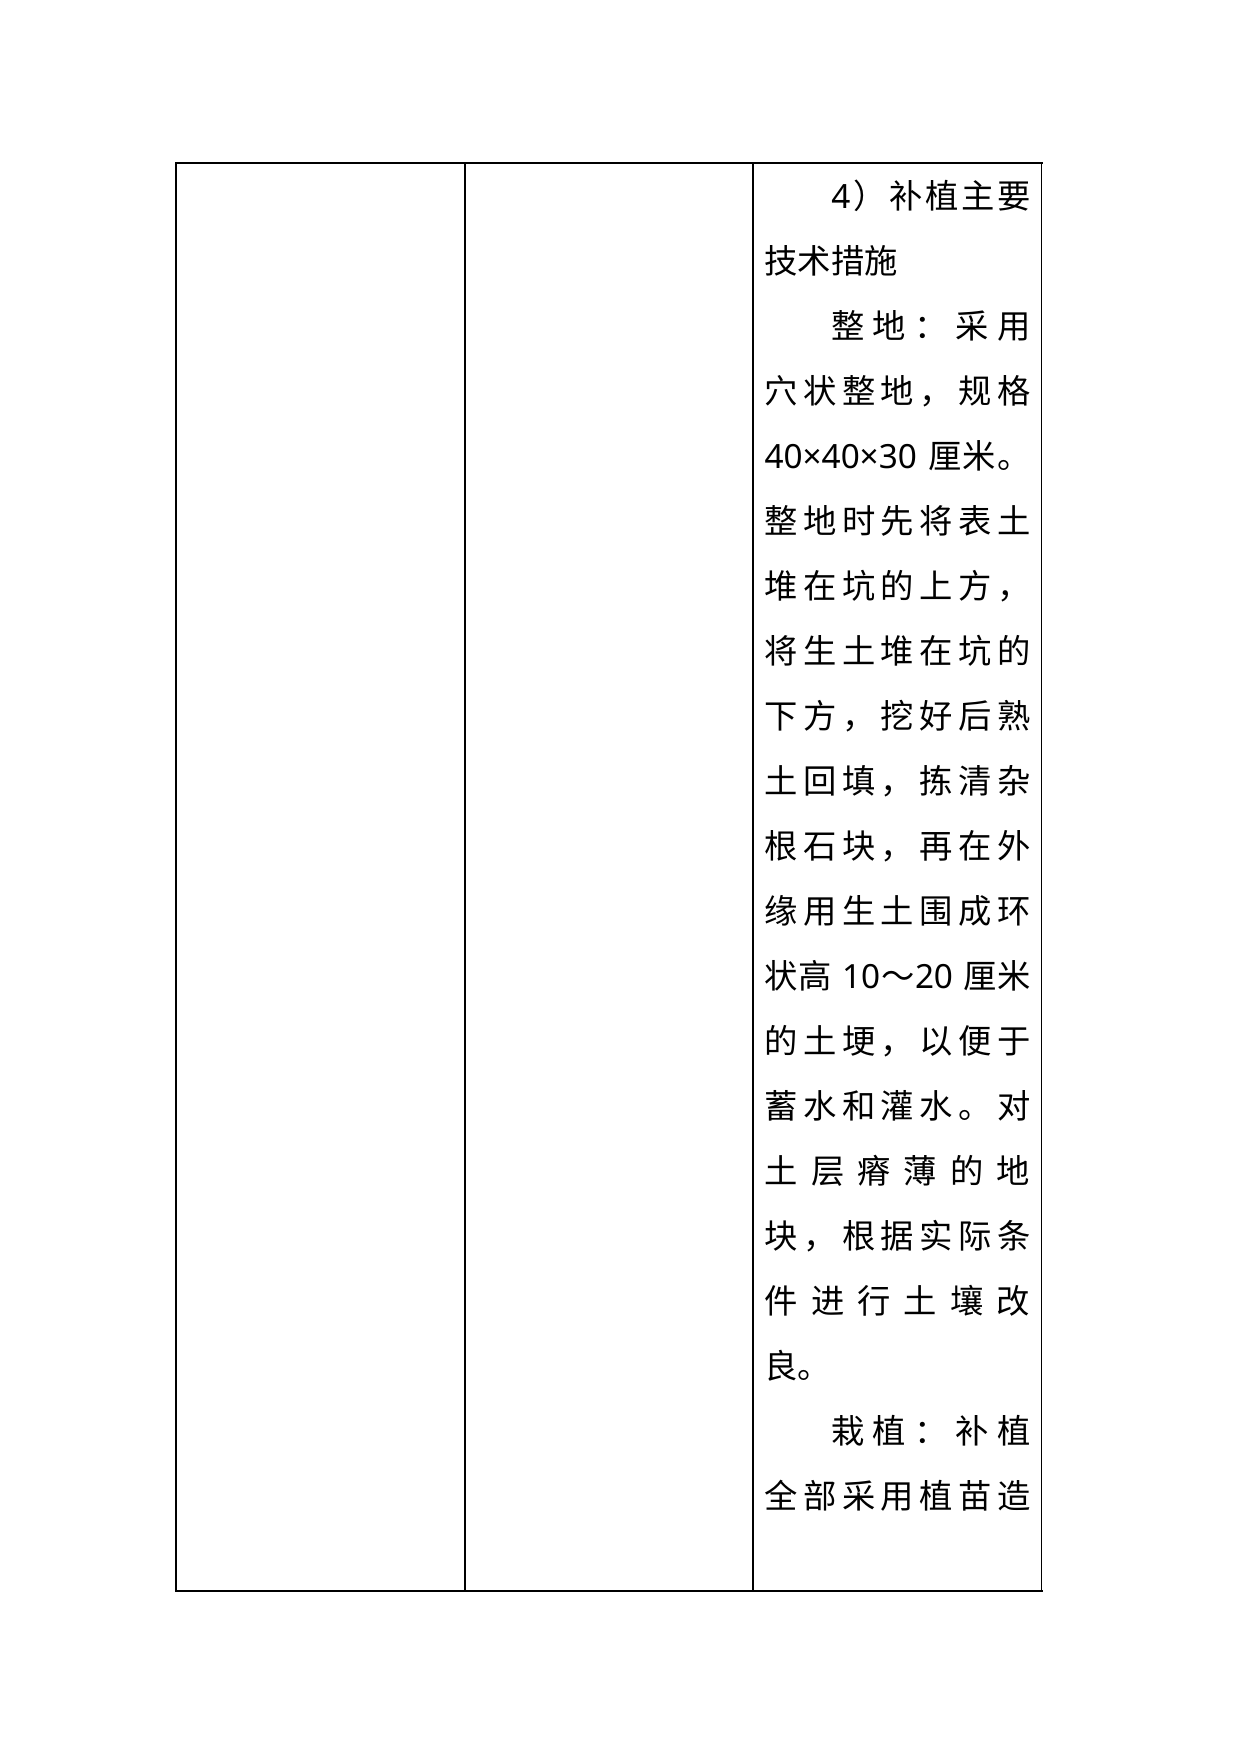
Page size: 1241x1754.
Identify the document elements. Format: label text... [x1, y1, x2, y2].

table_cell [466, 164, 752, 1590]
table_cell 1 [177, 164, 464, 1590]
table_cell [754, 164, 1041, 1590]
